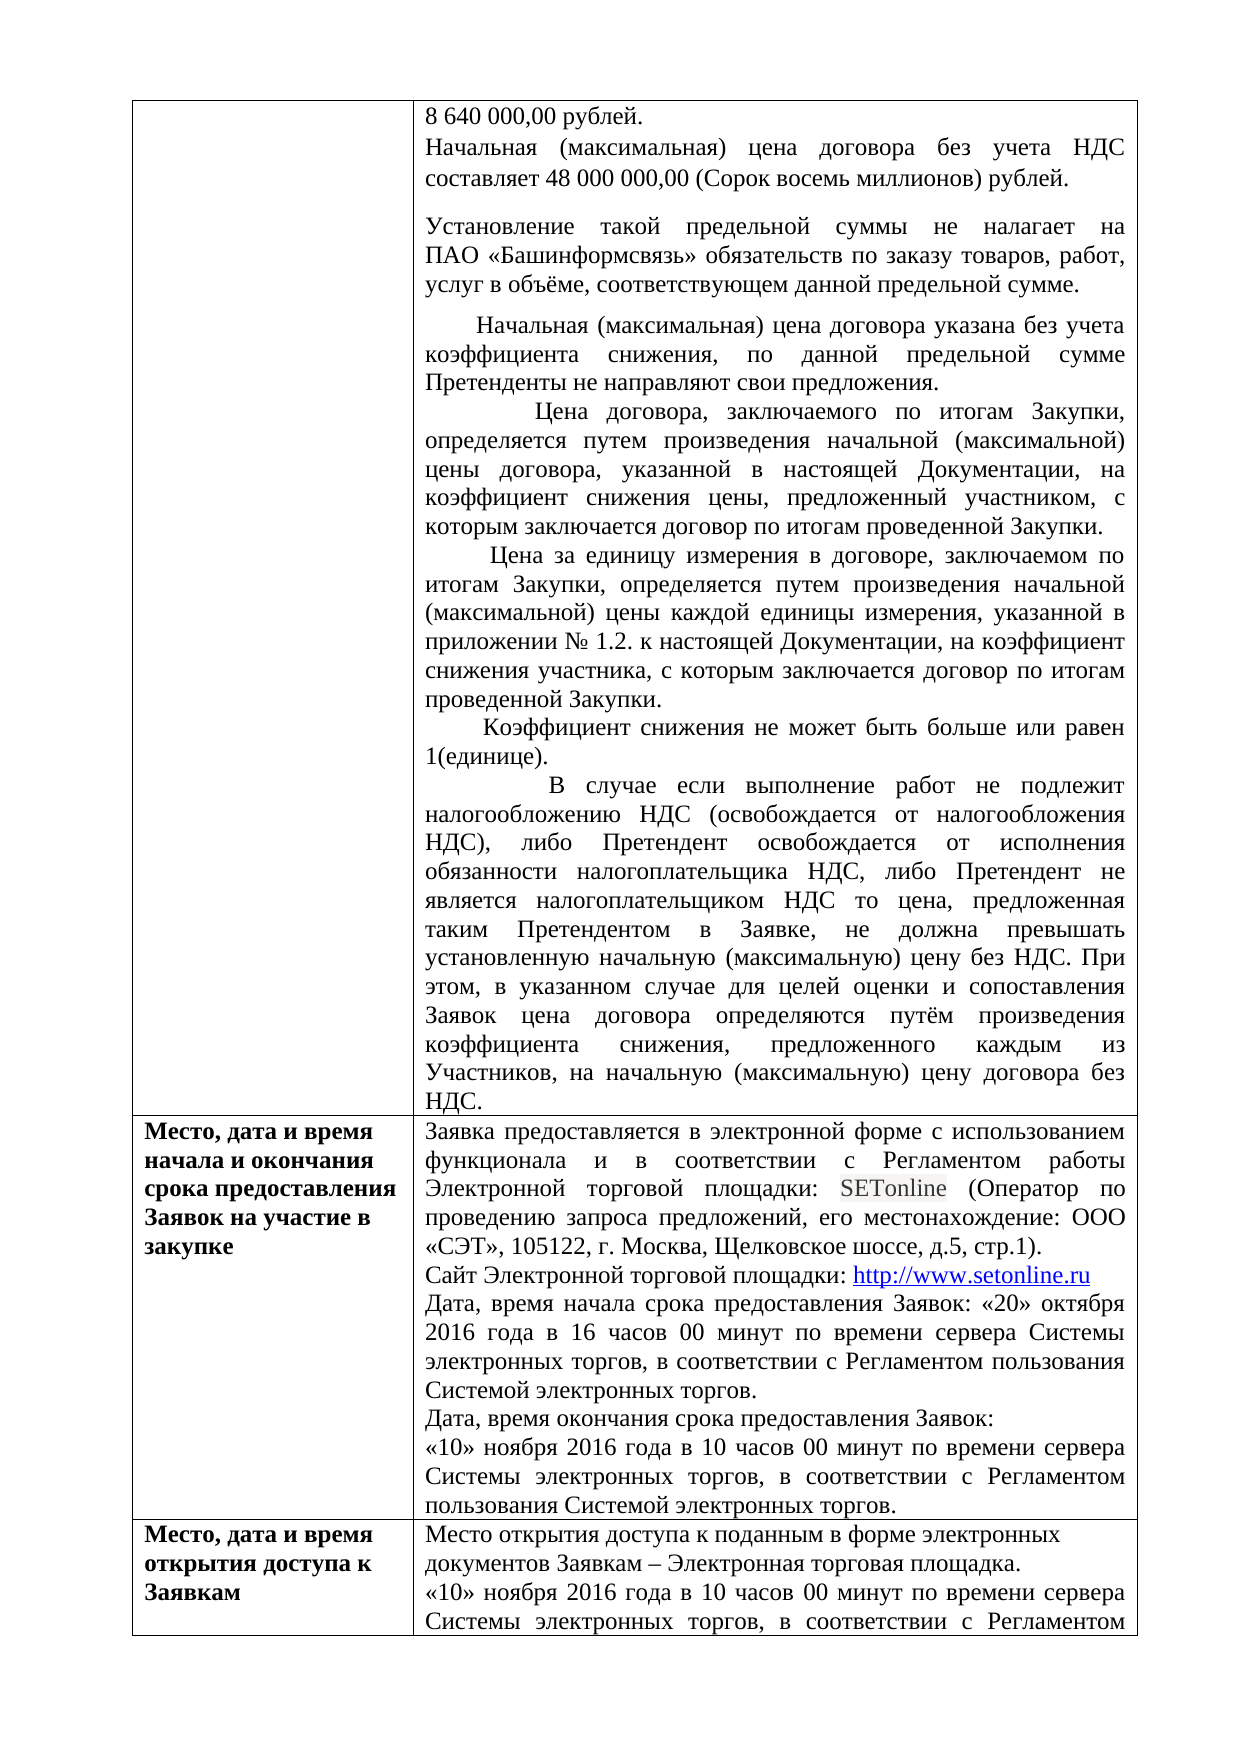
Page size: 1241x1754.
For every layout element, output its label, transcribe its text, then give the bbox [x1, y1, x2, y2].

table_cell Заявка предоставляется в электронной форме с использованием функционала и в соответствии с Регламентом работы Электронной торговой площадки: SETonline (Оператор по проведению запроса предложений, его местонахождение: ООО «СЭТ», . Москва, Щелковское шоссе, д.5, стр.1). Сайт Электронной торговой площадки: http://www.setonline.ru Дата, время начала срока предоставления Заявок: «20» октября 2016 года в 16 часов 00 минут по времени сервера Системы электронных торгов, в соответствии с Регламентом пользования Системой электронных торгов. Дата, время окончания срока предоставления Заявок: «10» ноября 2016 года в 10 часов 00 минут по времени сервера Системы электронных торгов, в соответствии с Регламентом пользования Системой электронных торгов. [414, 1116, 1137, 1518]
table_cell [414, 101, 1137, 1115]
table_cell Место, дата и время начала и окончания срока предоставления Заявок на участие в закупке [133, 1116, 413, 1518]
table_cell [414, 1520, 1137, 1634]
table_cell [133, 1520, 413, 1634]
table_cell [133, 101, 413, 1115]
